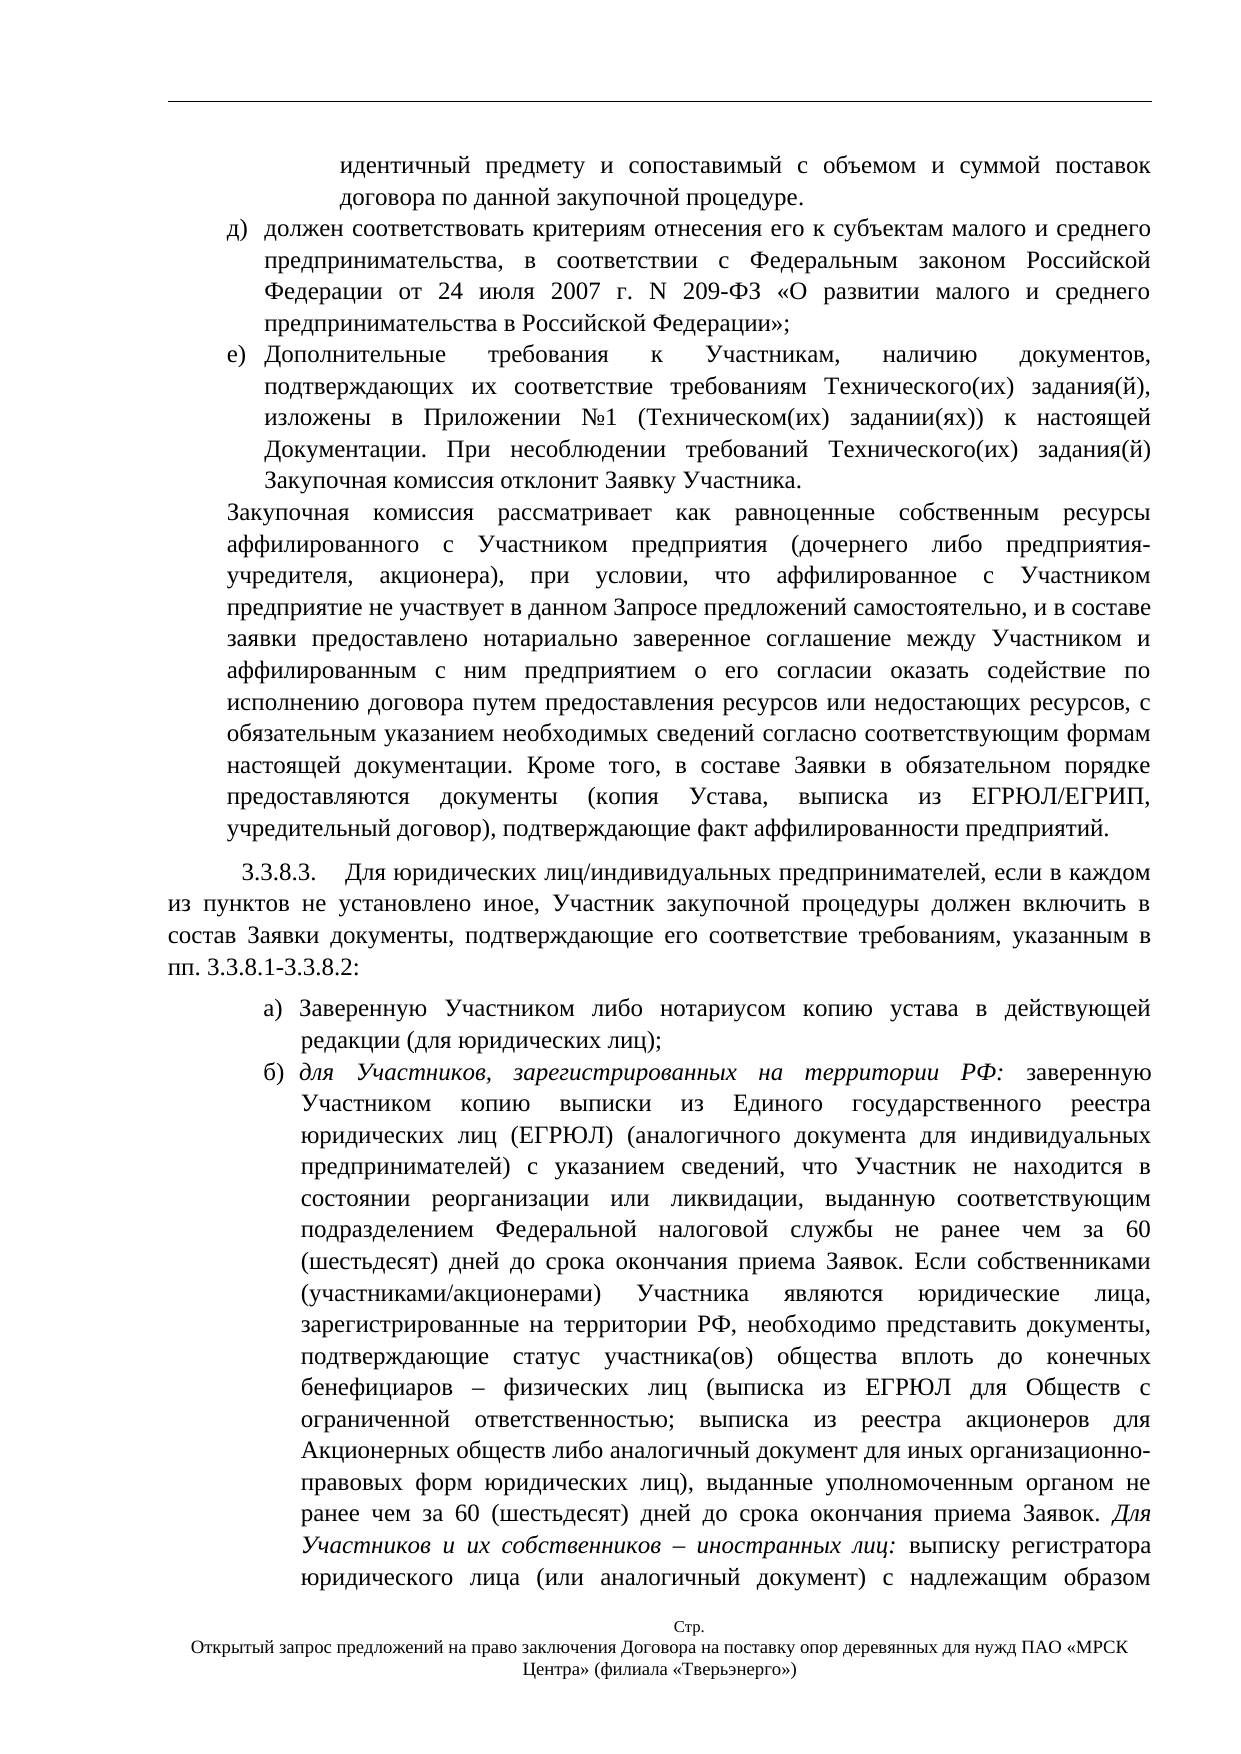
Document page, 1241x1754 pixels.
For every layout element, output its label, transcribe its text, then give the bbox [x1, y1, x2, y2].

list Заверенную Участником либо нотариусом копию устава в действующей редакции (для юридических лиц); [263, 993, 1152, 1054]
list Дополнительные требования к Участникам, наличию документов, подтверждающих их соответствие требованиям Технического(их) задания(й), изложены в Приложении №1 (Техническом(их) задании(ях)) к настоящей Документации. При несоблюдении требований Технического(их) задания(й) Закупочная комиссия отклонит Заявку Участника. [227, 339, 1152, 494]
text Закупочная комиссия рассматривает как равноценные собственным ресурсы аффилированного с Участником предприятия (дочернего либо предприятия-учредителя, акционера), при условии, что аффилированное с Участником предприятие не участвует в данном Запросе предложений самостоятельно, и в составе заявки предоставлено нотариально заверенное соглашение между Участником и аффилированным с ним предприятием о его согласии оказать содействие по исполнению договора путем предоставления ресурсов или недостающих ресурсов, с обязательным указанием необходимых сведений согласно соответствующим формам настоящей документации. Кроме того, в составе Заявки в обязательном порядке предоставляются документы (копия Устава, выписка из ЕГРЮЛ/ЕГРИП, учредительный договор), подтверждающие факт аффилированности предприятий. [227, 497, 1152, 842]
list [263, 1057, 1152, 1590]
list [282, 150, 1152, 210]
list Для юридических лиц/индивидуальных предпринимателей, если в каждом из пунктов не установлено иное, Участник закупочной процедуры должен включить в состав Заявки документы, подтверждающие его соответствие требованиям, указанным в пп. 3.3.8.1-3.3.8.2: [168, 857, 1152, 980]
list должен соответствовать критериям отнесения его к субъектам малого и среднего предпринимательства, в соответствии с Федеральным законом Российской Федерации от 24 июля 2007 г. N 209-ФЗ «О развитии малого и среднего предпринимательства в Российской Федерации»; [227, 213, 1152, 337]
